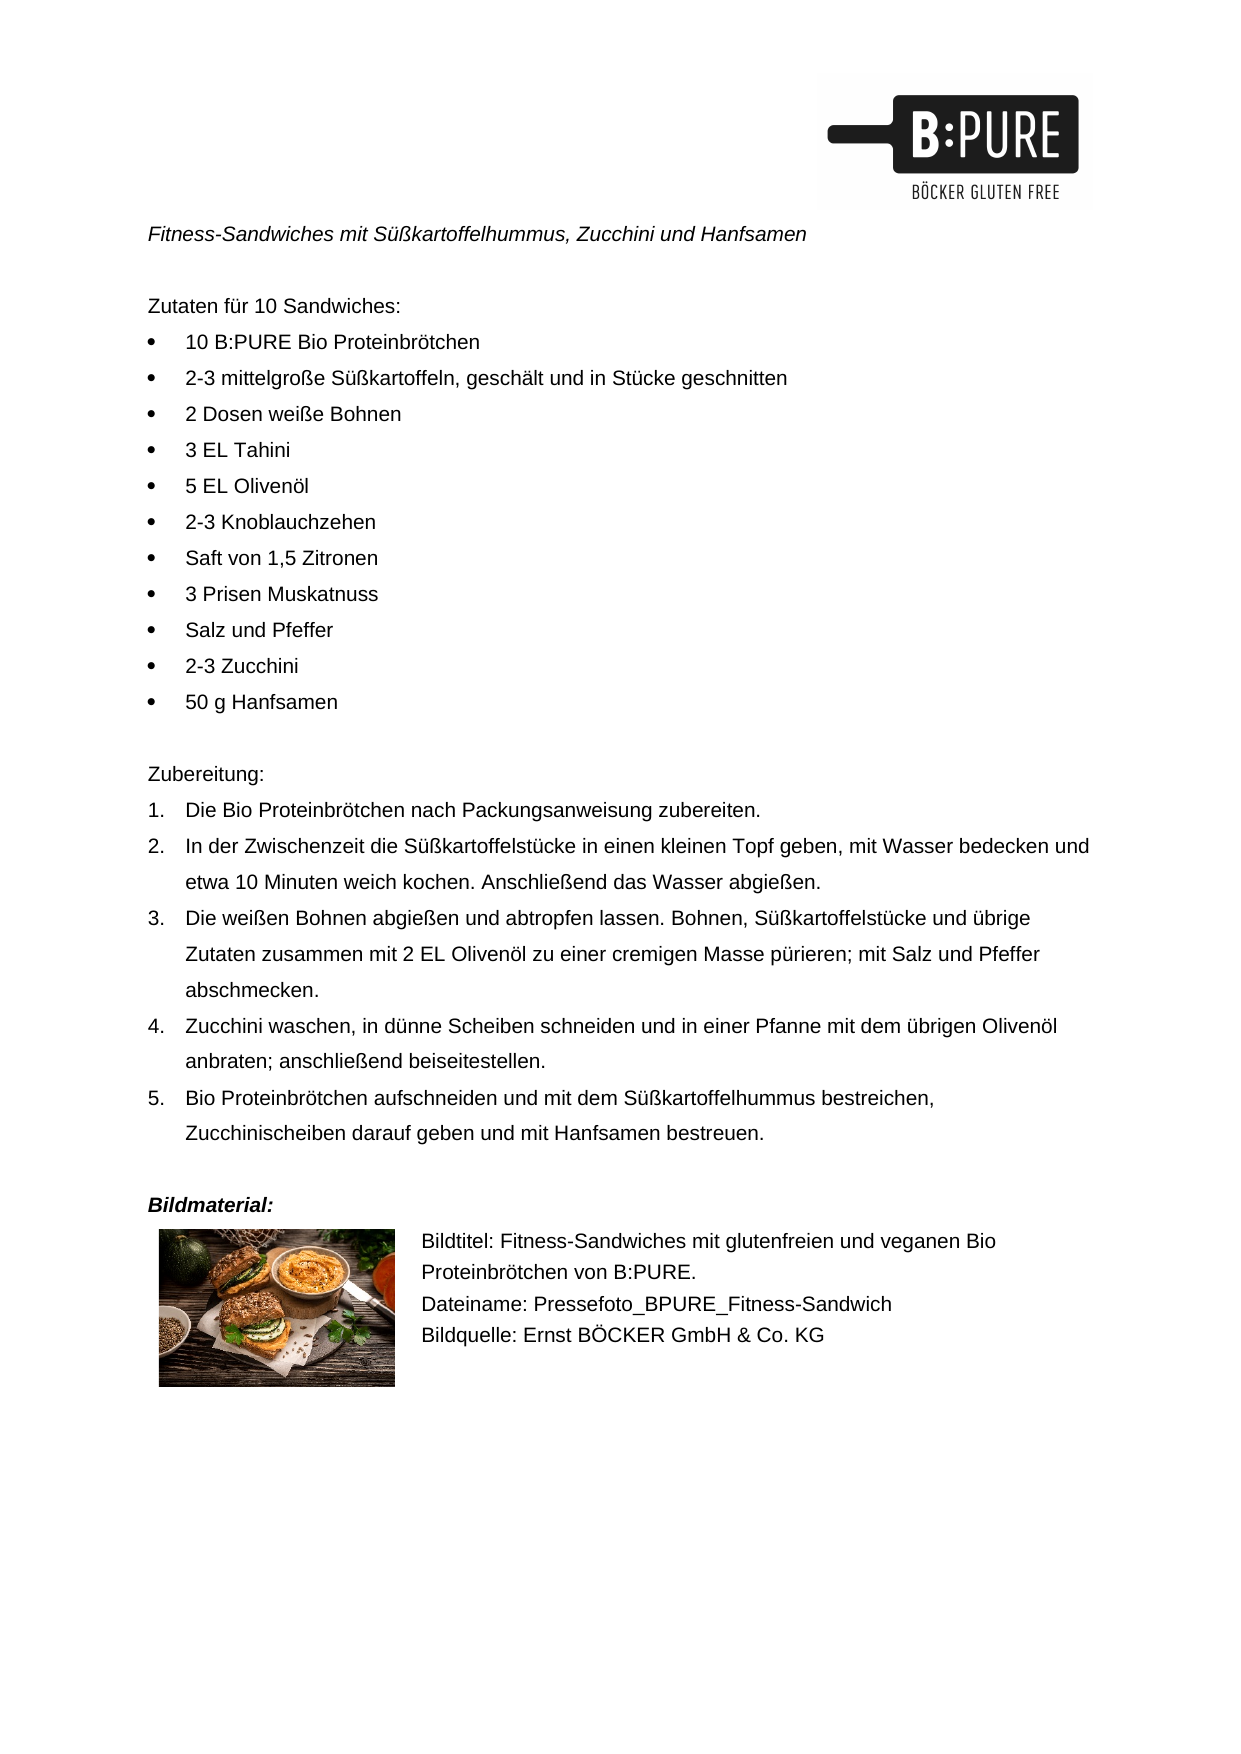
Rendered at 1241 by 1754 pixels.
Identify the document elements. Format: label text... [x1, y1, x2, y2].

list 10 B:PURE Bio Proteinbrötchen [148, 329, 1093, 353]
list Saft von 1,5 Zitronen [148, 546, 1093, 570]
list 3 Prisen Muskatnuss [148, 582, 1093, 606]
list Salz und Pfeffer [148, 618, 1093, 642]
list 2-3 Zucchini [148, 654, 1093, 678]
text Zubereitung: [148, 762, 1093, 786]
picture [158, 1229, 395, 1387]
text Fitness-Sandwiches mit Süßkartoffelhummus, Zucchini und Hanfsamen [148, 222, 1093, 246]
list Die weißen Bohnen abgießen und abtropfen lassen. Bohnen, Süßkartoffelstücke und übrige Zutaten zusammen mit 2 EL Olivenöl zu einer cremigen Masse pürieren; mit Salz und Pfeffer abschmecken. [148, 906, 1093, 1001]
list Die Bio Proteinbrötchen nach Packungsanweisung zubereiten. [148, 798, 1093, 822]
list 50 g Hanfsamen [148, 690, 1093, 714]
text Bildmaterial: [148, 1193, 1093, 1217]
list 2-3 mittelgroße Süßkartoffeln, geschält und in Stücke geschnitten [148, 366, 1093, 389]
picture [816, 73, 1093, 210]
list 5 EL Olivenöl [148, 474, 1093, 498]
table_header Bildtitel: Fitness-Sandwiches mit glutenfreien und veganen Bio Proteinbrötchen von B:PURE. Dateiname: Pressefoto_BPURE_Fitness-Sandwich Bildquelle: Ernst BÖCKER GmbH & Co. KG [410, 1229, 1104, 1393]
list Bio Proteinbrötchen aufschneiden und mit dem Süßkartoffelhummus bestreichen, Zucchinischeiben darauf geben und mit Hanfsamen bestreuen. [148, 1085, 1093, 1145]
list In der Zwischenzeit die Süßkartoffelstücke in einen kleinen Topf geben, mit Wasser bedecken und etwa 10 Minuten weich kochen. Anschließend das Wasser abgießen. [148, 834, 1093, 894]
table_header [148, 1229, 410, 1393]
list 2 Dosen weiße Bohnen [148, 402, 1093, 426]
list 2-3 Knoblauchzehen [148, 510, 1093, 534]
list 3 EL Tahini [148, 438, 1093, 462]
text Zutaten für 10 Sandwiches: [148, 293, 1093, 317]
list Zucchini waschen, in dünne Scheiben schneiden und in einer Pfanne mit dem übrigen Olivenöl anbraten; anschließend beiseitestellen. [148, 1013, 1093, 1073]
